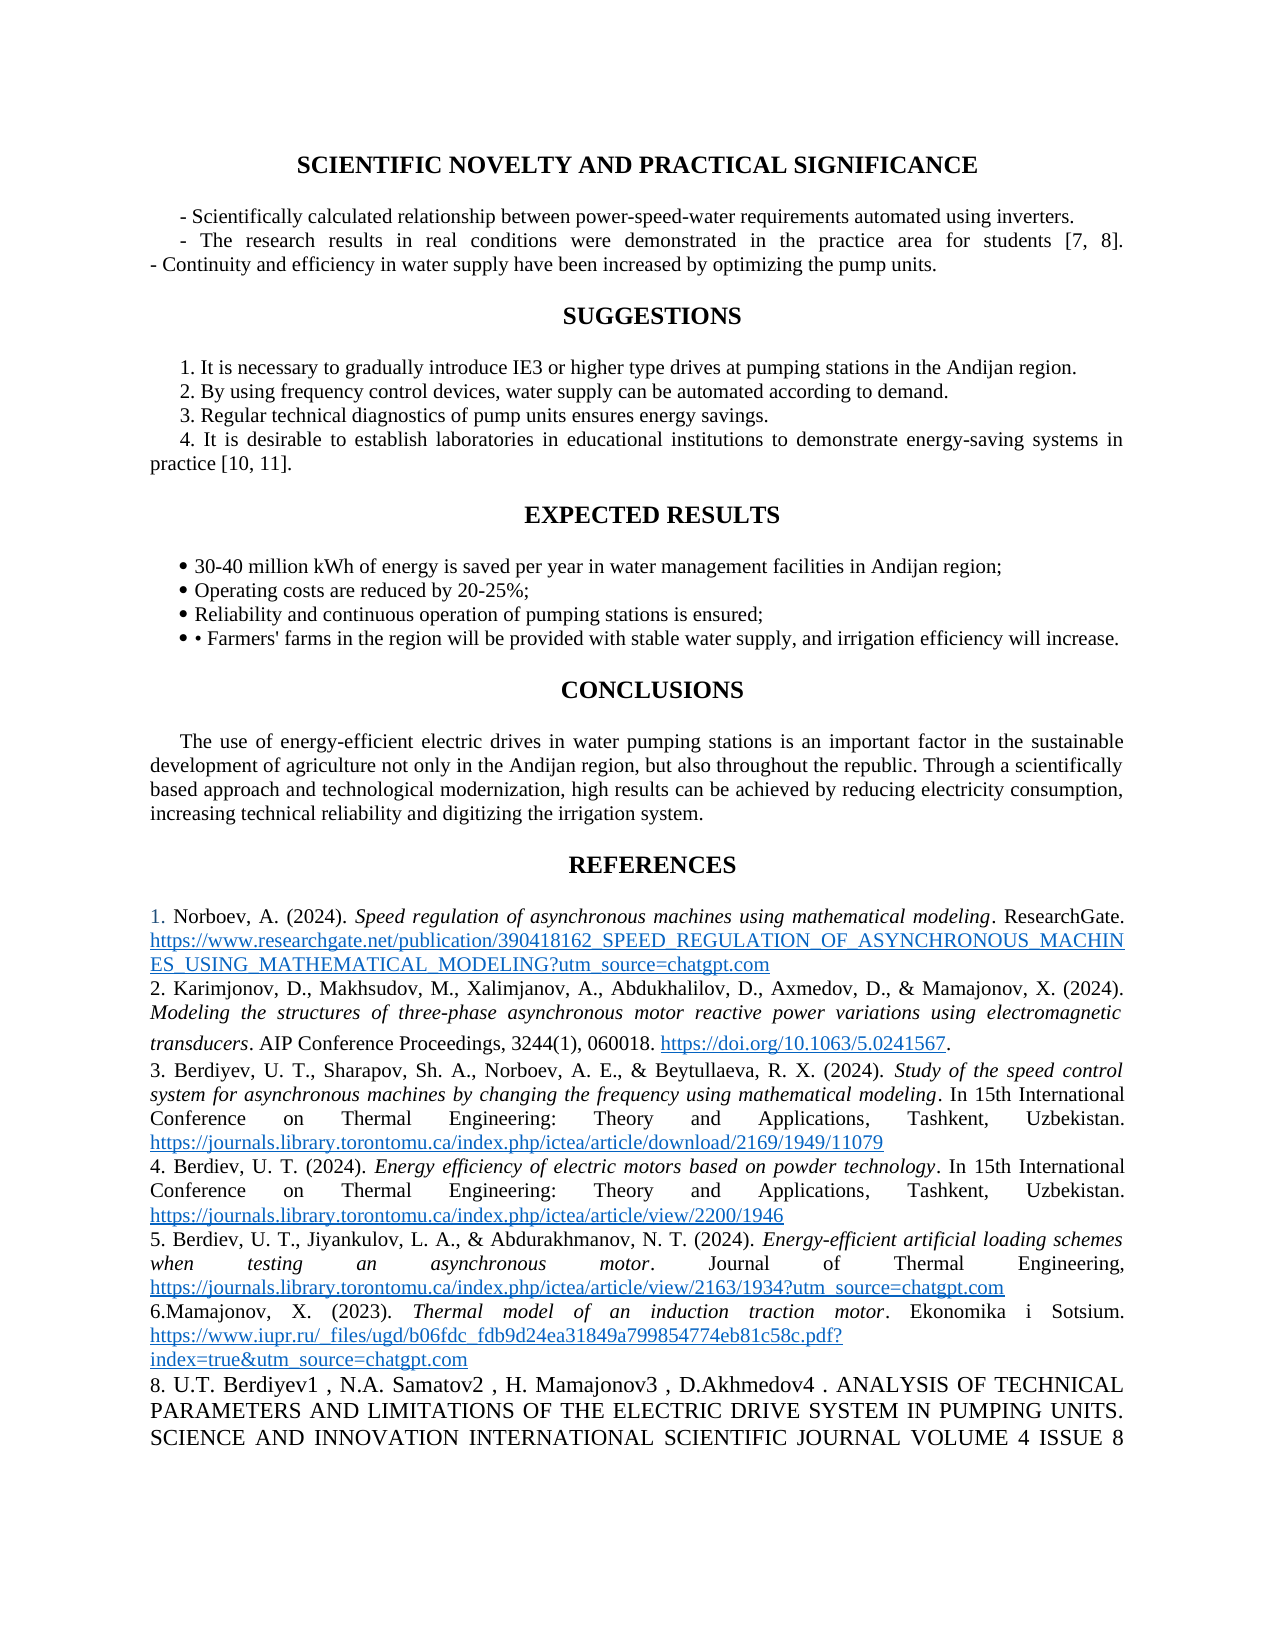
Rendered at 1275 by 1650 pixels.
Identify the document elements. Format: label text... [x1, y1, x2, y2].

text 2. By using frequency control devices, water supply can be automated according to demand. [150, 379, 1125, 403]
subtitle REFERENCES [150, 850, 1125, 879]
list Operating costs are reduced by 20-25%; [150, 578, 1125, 602]
text SUGGESTIONS [150, 301, 1125, 330]
subtitle 6.Mamajonov, X. (2023). Thermal model of an induction traction motor. Ekonomika i Sotsium. https://www.iupr.ru/_files/ugd/b06fdc_fdb9d24ea31849a799854774eb81c58c.pdf?index=true&utm_source=chatgpt.com [150, 1299, 1125, 1371]
subtitle 1. Norboev, A. (2024). Speed regulation of asynchronous machines using mathematical modeling. ResearchGate. https://www.researchgate.net/publication/390418162_SPEED_REGULATION_OF_ASYNCHRONOUS_MACHINES_USING_MATHEMATICAL_MODELING?utm_source=chatgpt.com [150, 950, 1125, 976]
list • Farmers' farms in the region will be provided with stable water supply, and irrigation efficiency will increase. [150, 626, 1125, 650]
text - The research results in real conditions were demonstrated in the practice area for students [7, 8]. - Continuity and efficiency in water supply have been increased by optimizing the pump units. [150, 228, 1125, 276]
subtitle 5. Berdiev, U. T., Jiyankulov, L. A., & Abdurakhmanov, N. T. (2024). Energy-efficient artificial loading schemes when testing an asynchronous motor. Journal of Thermal Engineering, https://journals.library.torontomu.ca/index.php/ictea/article/view/2163/1934?utm_source=chatgpt.com [150, 1227, 1125, 1299]
text The use of energy-efficient electric drives in water pumping stations is an important factor in the sustainable development of agriculture not only in the Andijan region, but also throughout the republic. Through a scientifically based approach and technological modernization, high results can be achieved by reducing electricity consumption, increasing technical reliability and digitizing the irrigation system. [150, 729, 1125, 825]
text - Scientifically calculated relationship between power-speed-water requirements automated using inverters. [150, 204, 1125, 228]
subtitle SCIENTIFIC NOVELTY AND PRACTICAL SIGNIFICANCE [150, 150, 1125, 179]
subtitle 3. Berdiyev, U. T., Sharapov, Sh. A., Norboev, A. E., & Beytullaeva, R. X. (2024). Study of the speed control system for asynchronous machines by changing the frequency using mathematical modeling. In 15th International Conference on Thermal Engineering: Theory and Applications, Tashkent, Uzbekistan. https://journals.library.torontomu.ca/index.php/ictea/article/download/2169/1949/11079 [150, 1058, 1125, 1154]
subtitle 1. Norboev, A. (2024). Speed regulation of asynchronous machines using mathematical modeling. ResearchGate. https://www.researchgate.net/publication/390418162_SPEED_REGULATION_OF_ASYNCHRONOUS_MACHINES_USING_MATHEMATICAL_MODELING?utm_source=chatgpt.com [150, 904, 1125, 949]
list 30-40 million kWh of energy is saved per year in water management facilities in Andijan region; [150, 554, 1125, 578]
text CONCLUSIONS [150, 675, 1125, 704]
list Reliability and continuous operation of pumping stations is ensured; [150, 602, 1125, 626]
text EXPECTED RESULTS [150, 500, 1125, 529]
text 4. It is desirable to establish laboratories in educational institutions to demonstrate energy-saving systems in practice [10, 11]. [150, 427, 1125, 475]
subtitle 4. Berdiev, U. T. (2024). Energy efficiency of electric motors based on powder technology. In 15th International Conference on Thermal Engineering: Theory and Applications, Tashkent, Uzbekistan. https://journals.library.torontomu.ca/index.php/ictea/article/view/2200/1946 [150, 1154, 1125, 1227]
text 3. Regular technical diagnostics of pump units ensures energy savings. [150, 403, 1125, 427]
text 1. It is necessary to gradually introduce IE3 or higher type drives at pumping stations in the Andijan region. [150, 355, 1125, 379]
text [150, 1371, 1125, 1450]
subtitle 2. Karimjonov, D., Makhsudov, M., Xalimjanov, A., Abdukhalilov, D., Axmedov, D., & Mamajonov, X. (2024). Modeling the structures of three-phase asynchronous motor reactive power variations using electromagnetic transducers. AIP Conference Proceedings, 3244(1), 060018. https://doi.org/10.1063/5.0241567. [150, 976, 1125, 1058]
